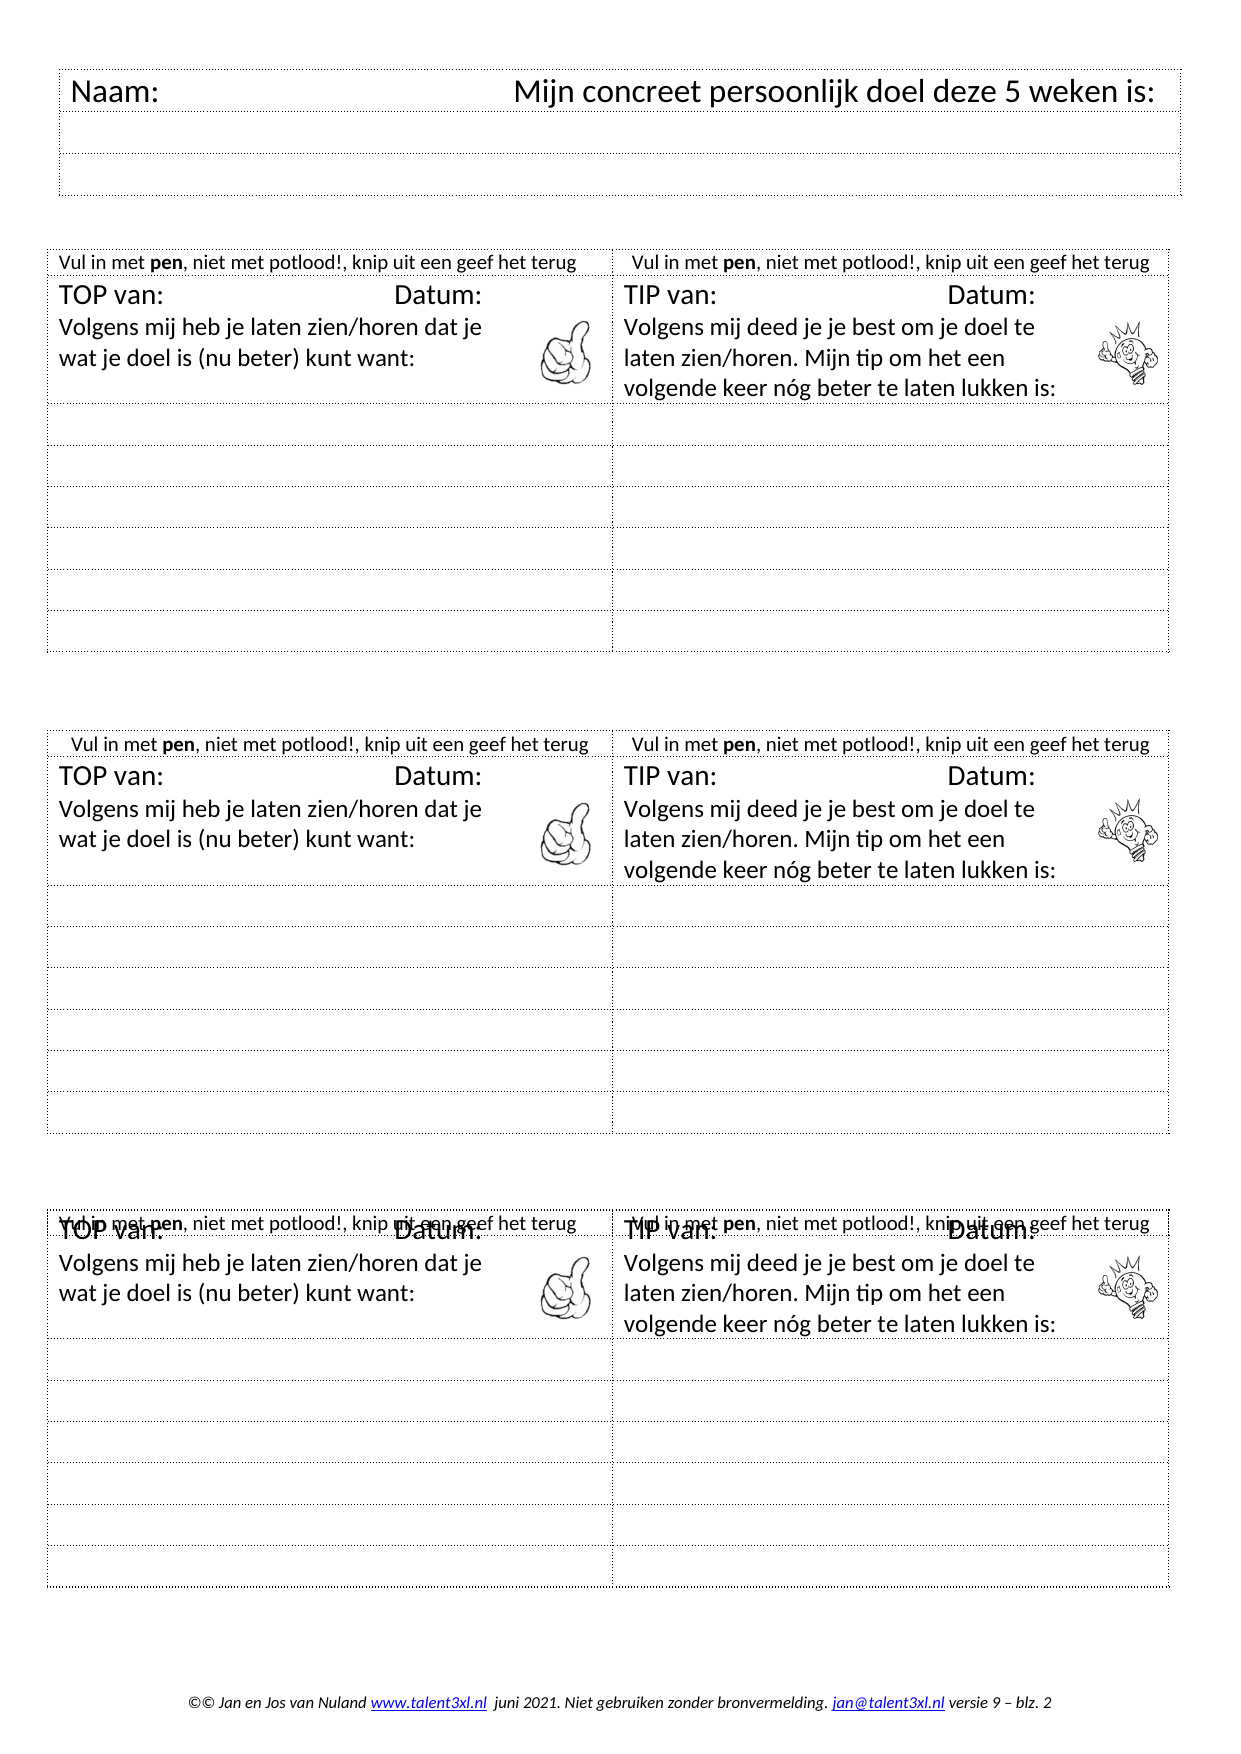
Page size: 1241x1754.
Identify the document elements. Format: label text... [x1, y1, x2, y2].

table_cell TIP van: Datum: Volgens mij deed je je best om je doel te laten zien/horen. Mijn tip om het een volgende keer nóg beter te laten lukken is: [613, 756, 1169, 884]
table_cell [47, 885, 612, 926]
table_header Vul in met pen, niet met potlood!, knip uit een geef het terug [613, 249, 1169, 275]
table_cell [47, 1091, 612, 1133]
table_cell [47, 1338, 612, 1379]
table_header Vul in met pen, niet met potlood!, knip uit een geef het terug [613, 730, 1169, 756]
table_cell [613, 926, 1169, 967]
picture [1099, 322, 1158, 385]
table_cell [47, 1050, 612, 1091]
table_cell [613, 569, 1169, 610]
table_cell [613, 527, 1169, 568]
table_cell [47, 967, 612, 1008]
table_cell [613, 967, 1169, 1008]
table_cell [47, 486, 612, 527]
table_cell [47, 445, 612, 486]
table_cell [613, 885, 1169, 926]
table_cell [47, 1380, 612, 1421]
table_header Vul in met pen, niet met potlood!, knip uit een geef het terug [47, 249, 612, 275]
table_cell [613, 610, 1169, 651]
table_cell [47, 1421, 612, 1462]
table_header TIP van: Datum: Volgens mij deed je je best om je doel te laten zien/horen. Mijn tip om het een volgende keer nóg beter te laten lukken is: [613, 1235, 1169, 1338]
picture [1099, 799, 1158, 862]
table_cell [613, 445, 1169, 486]
picture [539, 320, 593, 386]
table_cell [613, 1462, 1169, 1504]
table_header Vul in met pen, niet met potlood!, knip uit een geef het terug [47, 730, 612, 756]
table_cell TOP van: Datum: Volgens mij heb je laten zien/horen dat je wat je doel is (nu beter) kunt want: [47, 275, 612, 403]
table_cell [47, 1545, 612, 1586]
table_cell [47, 569, 612, 610]
table_header Naam: Mijn concreet persoonlijk doel deze 5 weken is: [59, 69, 1181, 111]
table_cell [613, 1421, 1169, 1462]
table_cell [613, 1380, 1169, 1421]
table_cell [47, 403, 612, 444]
table_cell TOP van: Datum: Volgens mij heb je laten zien/horen dat je wat je doel is (nu beter) kunt want: [47, 756, 612, 884]
table_cell [47, 1504, 612, 1545]
table_cell [47, 527, 612, 568]
table_cell [613, 1091, 1169, 1133]
table_header Vul in met pen, niet met potlood!, knip uit een geef het terug [613, 1209, 1169, 1235]
table_cell [59, 111, 1181, 153]
table_cell [47, 1462, 612, 1504]
picture [539, 1256, 593, 1320]
table_header Vul in met pen, niet met potlood!, knip uit een geef het terug [47, 1209, 612, 1235]
table_cell [47, 610, 612, 651]
table_cell [613, 1009, 1169, 1050]
table_header TOP van: Datum: Volgens mij heb je laten zien/horen dat je wat je doel is (nu beter) kunt want: [47, 1235, 612, 1338]
table_cell [47, 926, 612, 967]
table_cell [613, 403, 1169, 444]
table_cell [59, 153, 1181, 195]
table_cell [613, 1338, 1169, 1379]
picture [539, 802, 593, 866]
table_cell [613, 1504, 1169, 1545]
table_cell [613, 486, 1169, 527]
picture [1099, 1256, 1158, 1319]
table_cell TIP van: Datum: Volgens mij deed je je best om je doel te laten zien/horen. Mijn tip om het een volgende keer nóg beter te laten lukken is: [613, 275, 1169, 403]
table_cell [47, 1009, 612, 1050]
table_cell [613, 1545, 1169, 1586]
table_cell [613, 1050, 1169, 1091]
